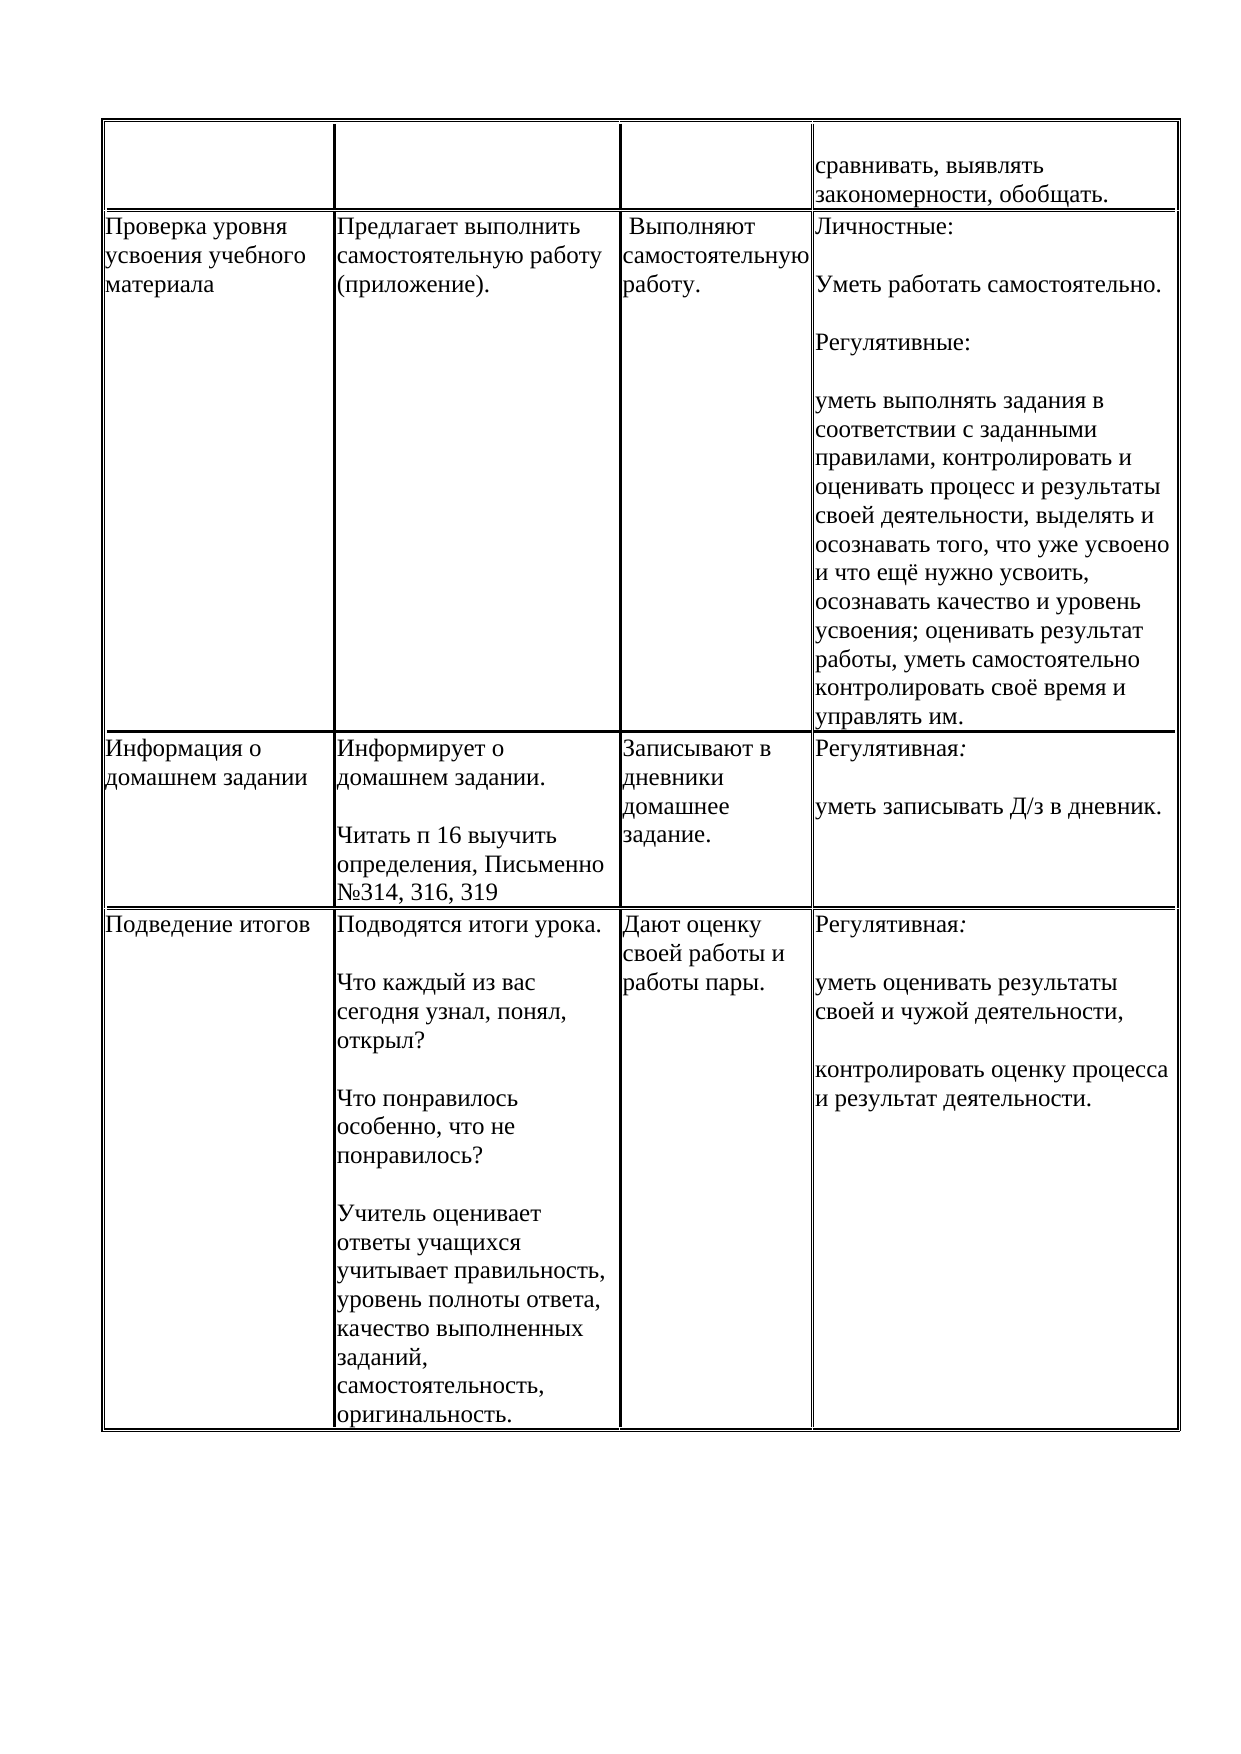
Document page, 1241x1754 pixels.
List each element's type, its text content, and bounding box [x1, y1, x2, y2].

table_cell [334, 120, 620, 208]
table_cell Подводятся итоги урока. Что каждый из вас сегодня узнал, понял, открыл? Что понравилось особенно, что не понравилось? Учитель оценивает ответы учащихся учитывает правильность, уровень полноты ответа, качество выполненных заданий, самостоятельность, оригинальность. [334, 910, 620, 1428]
table_cell Личностные: Уметь работать самостоятельно. Регулятивные: уметь выполнять задания в соответствии с заданными правилами, контролировать и оценивать процесс и результаты своей деятельности, выделять и осознавать того, что уже усвоено и что ещё нужно усвоить, осознавать качество и уровень усвоения; оценивать результат работы, уметь самостоятельно контролировать своё время и управлять им. [814, 208, 1178, 730]
table_cell Информирует о домашнем задании. Читать п 16 выучить определения, Письменно №314, 316, 319 [336, 733, 619, 906]
table_cell Дают оценку своей работы и работы пары. [620, 910, 812, 1428]
table_cell Предлагает выполнить самостоятельную работу (приложение). [336, 212, 619, 730]
table_cell Подведение итогов [105, 906, 334, 1428]
table_cell Записывают в дневники домашнее задание. [622, 733, 811, 906]
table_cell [620, 122, 812, 208]
table_cell Выполняют самостоятельную работу. [622, 212, 811, 730]
table_cell Регулятивная: уметь записывать Д/з в дневник. [814, 730, 1177, 906]
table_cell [105, 122, 334, 208]
table_cell Регулятивная: уметь оценивать результаты своей и чужой деятельности, контролировать оценку процесса и результат деятельности. [813, 906, 1178, 1428]
table_cell Информация о домашнем задании [105, 730, 333, 906]
table_cell Проверка уровня усвоения учебного материала [105, 208, 333, 730]
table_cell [813, 122, 1177, 208]
